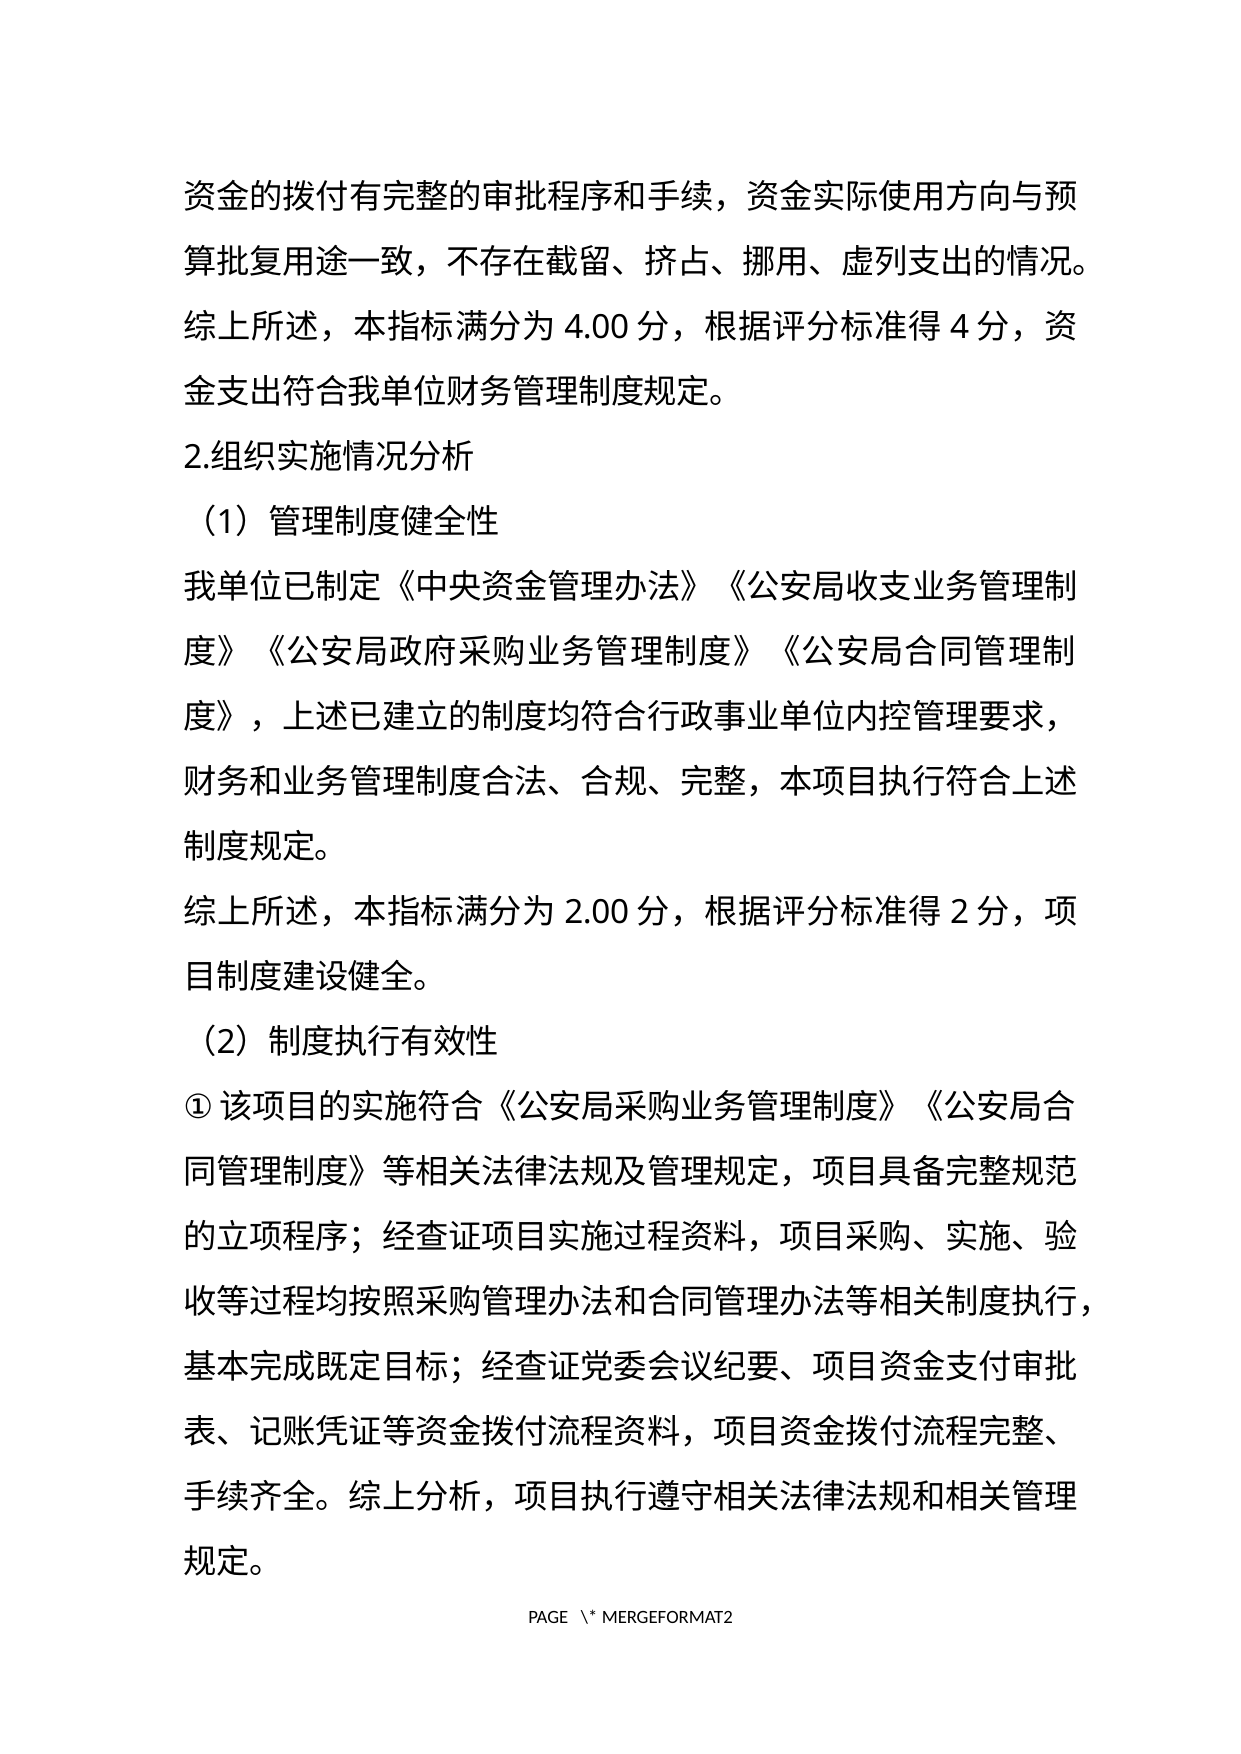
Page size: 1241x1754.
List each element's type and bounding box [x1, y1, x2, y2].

text [183, 162, 1078, 1592]
